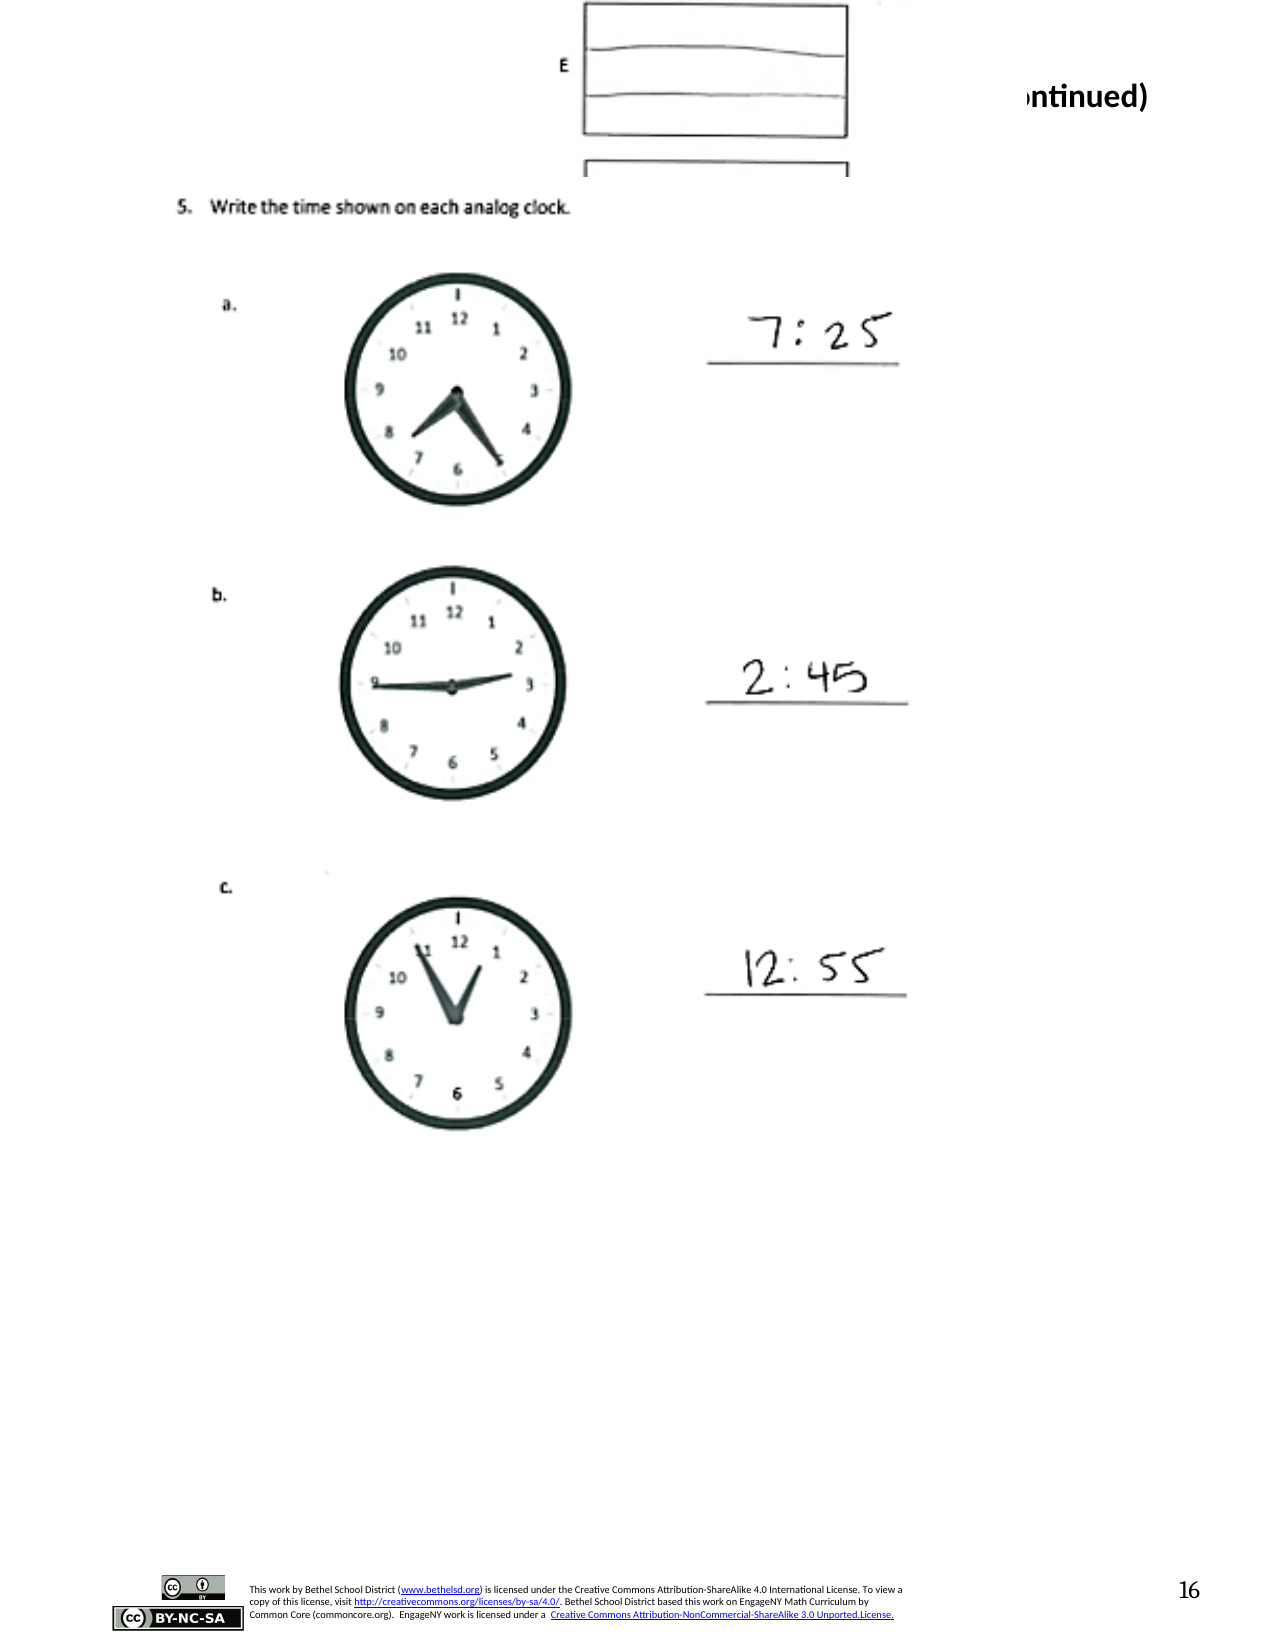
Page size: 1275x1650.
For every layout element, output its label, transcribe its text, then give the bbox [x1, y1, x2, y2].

picture [112, 1606, 244, 1632]
picture [75, 0, 1122, 1374]
text Second Grade Module 8: End-of-Module Assessment Task Key (continued) [1028, 76, 1200, 116]
